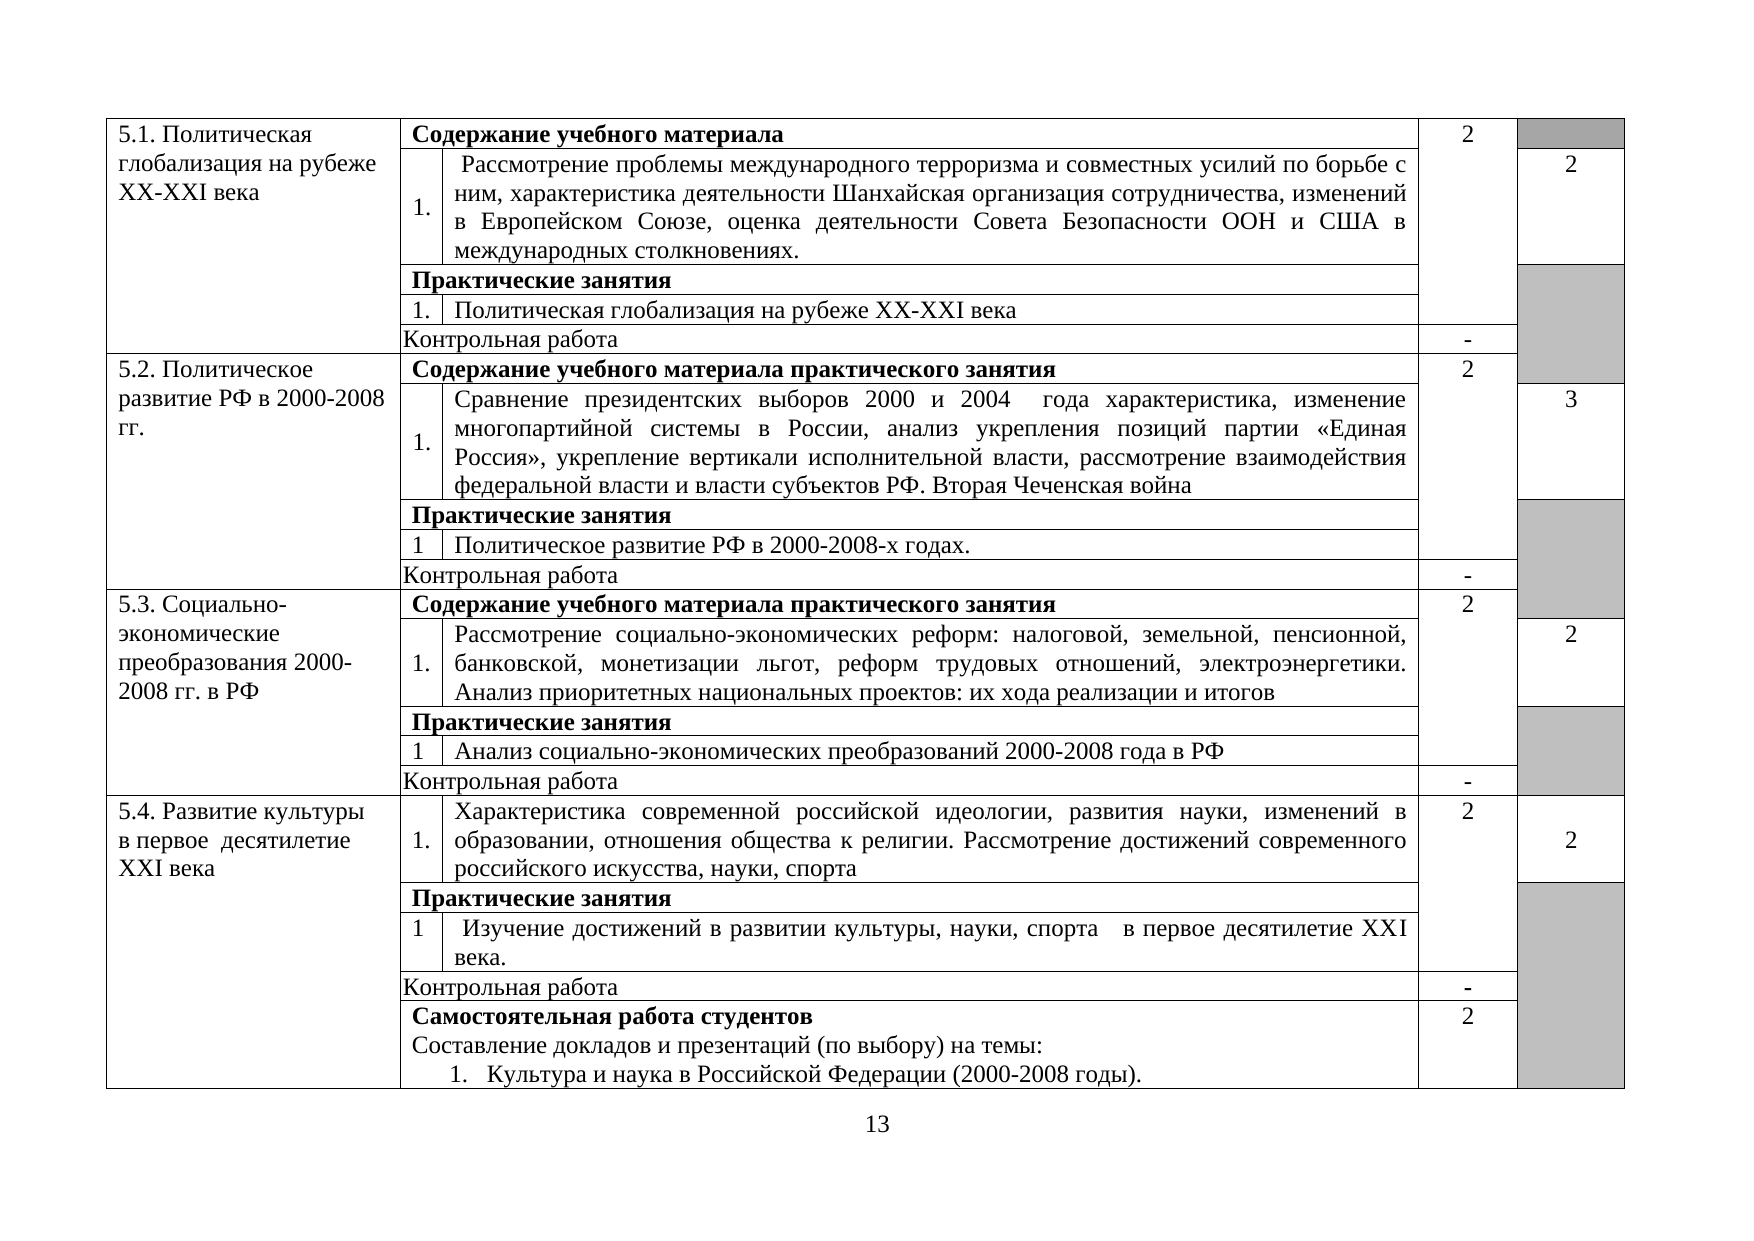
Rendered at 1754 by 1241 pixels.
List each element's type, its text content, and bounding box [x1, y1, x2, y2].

table_cell 2 [1419, 796, 1517, 971]
table_cell 1. [401, 149, 442, 264]
table_cell Рассмотрение социально-экономических реформ: налоговой, земельной, пенсионной, банковской, монетизации льгот, реформ трудовых отношений, электроэнергетики. Анализ приоритетных национальных проектов: их хода реализации и итогов [443, 619, 1418, 706]
table_cell 5.2. Политическое развитие РФ в 2000-2008 гг. [107, 354, 400, 588]
table_cell 5.4. Развитие культуры в первое десятилетие ХХI века [107, 796, 400, 1088]
table_cell Практические занятия [401, 265, 1418, 294]
table_cell 5.1. Политическая глобализация на рубеже ХХ-ХХI века [107, 119, 400, 353]
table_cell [401, 1001, 1418, 1088]
table_cell 2 [1518, 796, 1624, 882]
table_cell 3 [1518, 384, 1624, 499]
table_cell 1 [401, 736, 442, 765]
table_cell 2 [1518, 149, 1624, 264]
table_cell 1. [401, 796, 442, 882]
table_cell Рассмотрение проблемы международного терроризма и совместных усилий по борьбе с ним, характеристика деятельности Шанхайская организация сотрудничества, изменений в Европейском Союзе, оценка деятельности Совета Безопасности ООН и США в международных столкновениях. [443, 149, 1418, 264]
table_cell Контрольная работа [401, 972, 1418, 1000]
table_cell 1. [401, 384, 442, 499]
table_cell 1. [401, 295, 442, 323]
table_cell - [1419, 560, 1517, 588]
table_cell [1518, 265, 1624, 383]
table_cell Содержание учебного материала [401, 119, 1418, 148]
table_cell 2 [1419, 354, 1517, 559]
table_cell Анализ социально-экономических преобразований 2000-2008 года в РФ [443, 736, 1418, 765]
table_cell [1518, 883, 1624, 1088]
table_cell Практические занятия [401, 707, 1418, 735]
table_cell 2 [1419, 119, 1517, 323]
table_cell 1 [401, 913, 442, 971]
table_cell 2 [1419, 1001, 1517, 1088]
table_cell [1518, 707, 1624, 795]
table_cell Изучение достижений в развитии культуры, науки, спорта в первое десятилетие ХХI века. [443, 913, 1418, 971]
table_cell 2 [1419, 590, 1517, 765]
table_cell 5.3. Социально-экономические преобразования 2000-2008 гг. в РФ [107, 590, 400, 795]
table_cell [1518, 500, 1624, 618]
table_cell Политическое развитие РФ в 2000-2008-х годах. [443, 530, 1418, 559]
table_cell 1. [401, 619, 442, 706]
table_cell 1 [401, 530, 442, 559]
table_cell Контрольная работа [401, 766, 1418, 795]
table_cell Сравнение президентских выборов 2000 и 2004 года характеристика, изменение многопартийной системы в России, анализ укрепления позиций партии «Единая Россия», укрепление вертикали исполнительной власти, рассмотрение взаимодействия федеральной власти и власти субъектов РФ. Вторая Чеченская война [443, 384, 1418, 499]
table_cell Практические занятия [401, 500, 1418, 529]
table_cell Содержание учебного материала практического занятия [401, 354, 1418, 383]
table_cell 2 [1518, 619, 1624, 706]
table_cell - [1419, 325, 1517, 353]
table_cell Содержание учебного материала практического занятия [401, 590, 1418, 618]
table_cell Характеристика современной российской идеологии, развития науки, изменений в образовании, отношения общества к религии. Рассмотрение достижений современного российского искусства, науки, спорта [443, 796, 1418, 882]
table_cell - [1419, 766, 1517, 795]
table_cell Контрольная работа [401, 560, 1418, 588]
table_cell Контрольная работа [401, 325, 1418, 353]
table_cell - [1419, 972, 1517, 1000]
table_cell Политическая глобализация на рубеже ХХ-ХХI века [443, 295, 1418, 323]
table_cell Практические занятия [401, 883, 1418, 912]
